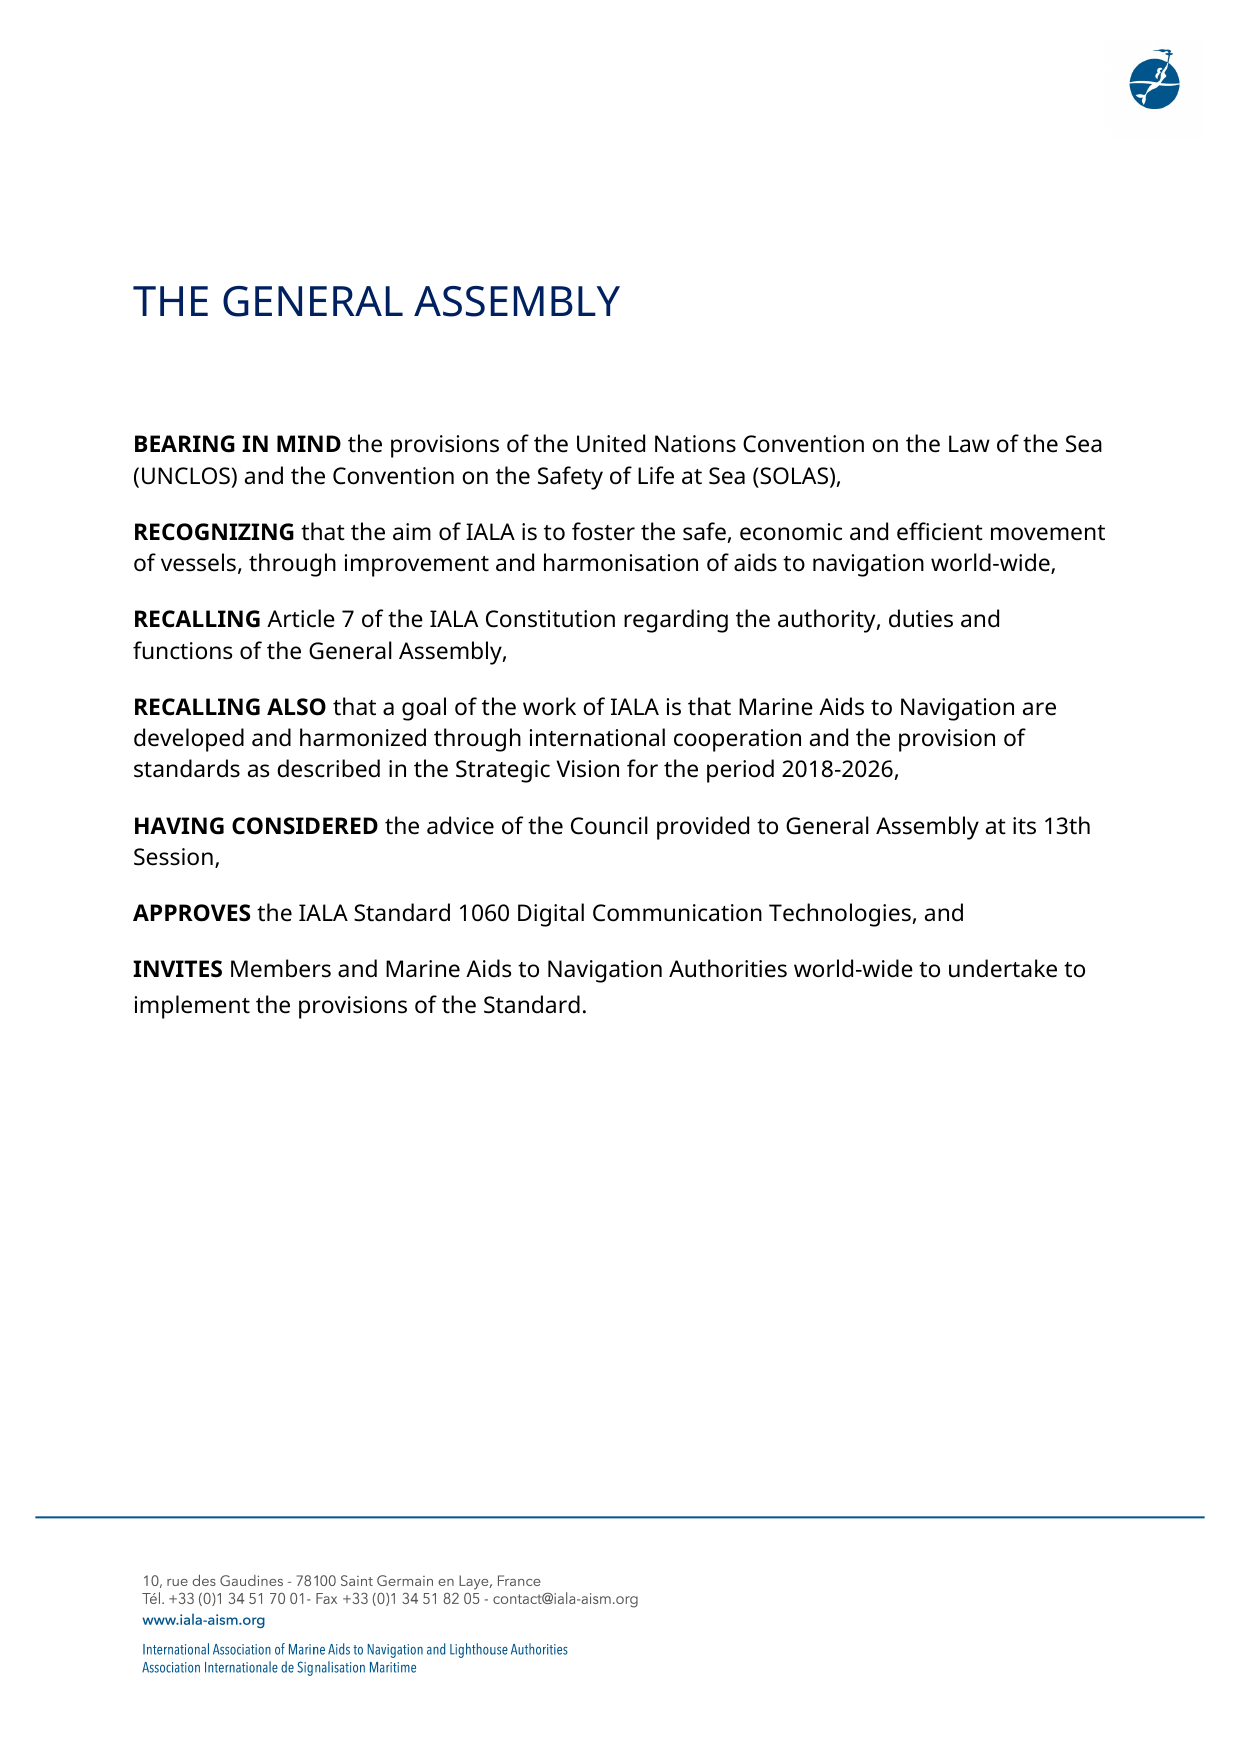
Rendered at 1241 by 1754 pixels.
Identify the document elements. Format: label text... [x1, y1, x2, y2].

text APPROVES the IALA Standard 1060 Digital Communication Technologies, and [133, 897, 1107, 928]
picture [136, 1570, 669, 1690]
text INVITES Members and Marine Aids to Navigation Authorities world-wide to undertake to implement the provisions of the Standard. [133, 953, 1107, 1021]
text RECALLING ALSO that a goal of the work of IALA is that Marine Aids to Navigation are developed and harmonized through international cooperation and the provision of standards as described in the Strategic Vision for the period 2018-2026, [133, 691, 1107, 784]
text RECOGNIZING that the aim of IALA is to foster the safe, economic and efficient movement of vessels, through improvement and harmonisation of aids to navigation world-wide, [133, 516, 1107, 578]
text RECALLING Article 7 of the IALA Constitution regarding the authority, duties and functions of the General Assembly, [133, 603, 1107, 666]
text HAVING CONSIDERED the advice of the Council provided to General Assembly at its 13th Session, [133, 809, 1107, 872]
text THE GENERAL ASSEMBLY [133, 272, 1107, 328]
picture [1105, 40, 1204, 139]
text BEARING IN MIND the provisions of the United Nations Convention on the Law of the Sea (UNCLOS) and the Convention on the Safety of Life at Sea (SOLAS), [133, 428, 1107, 491]
